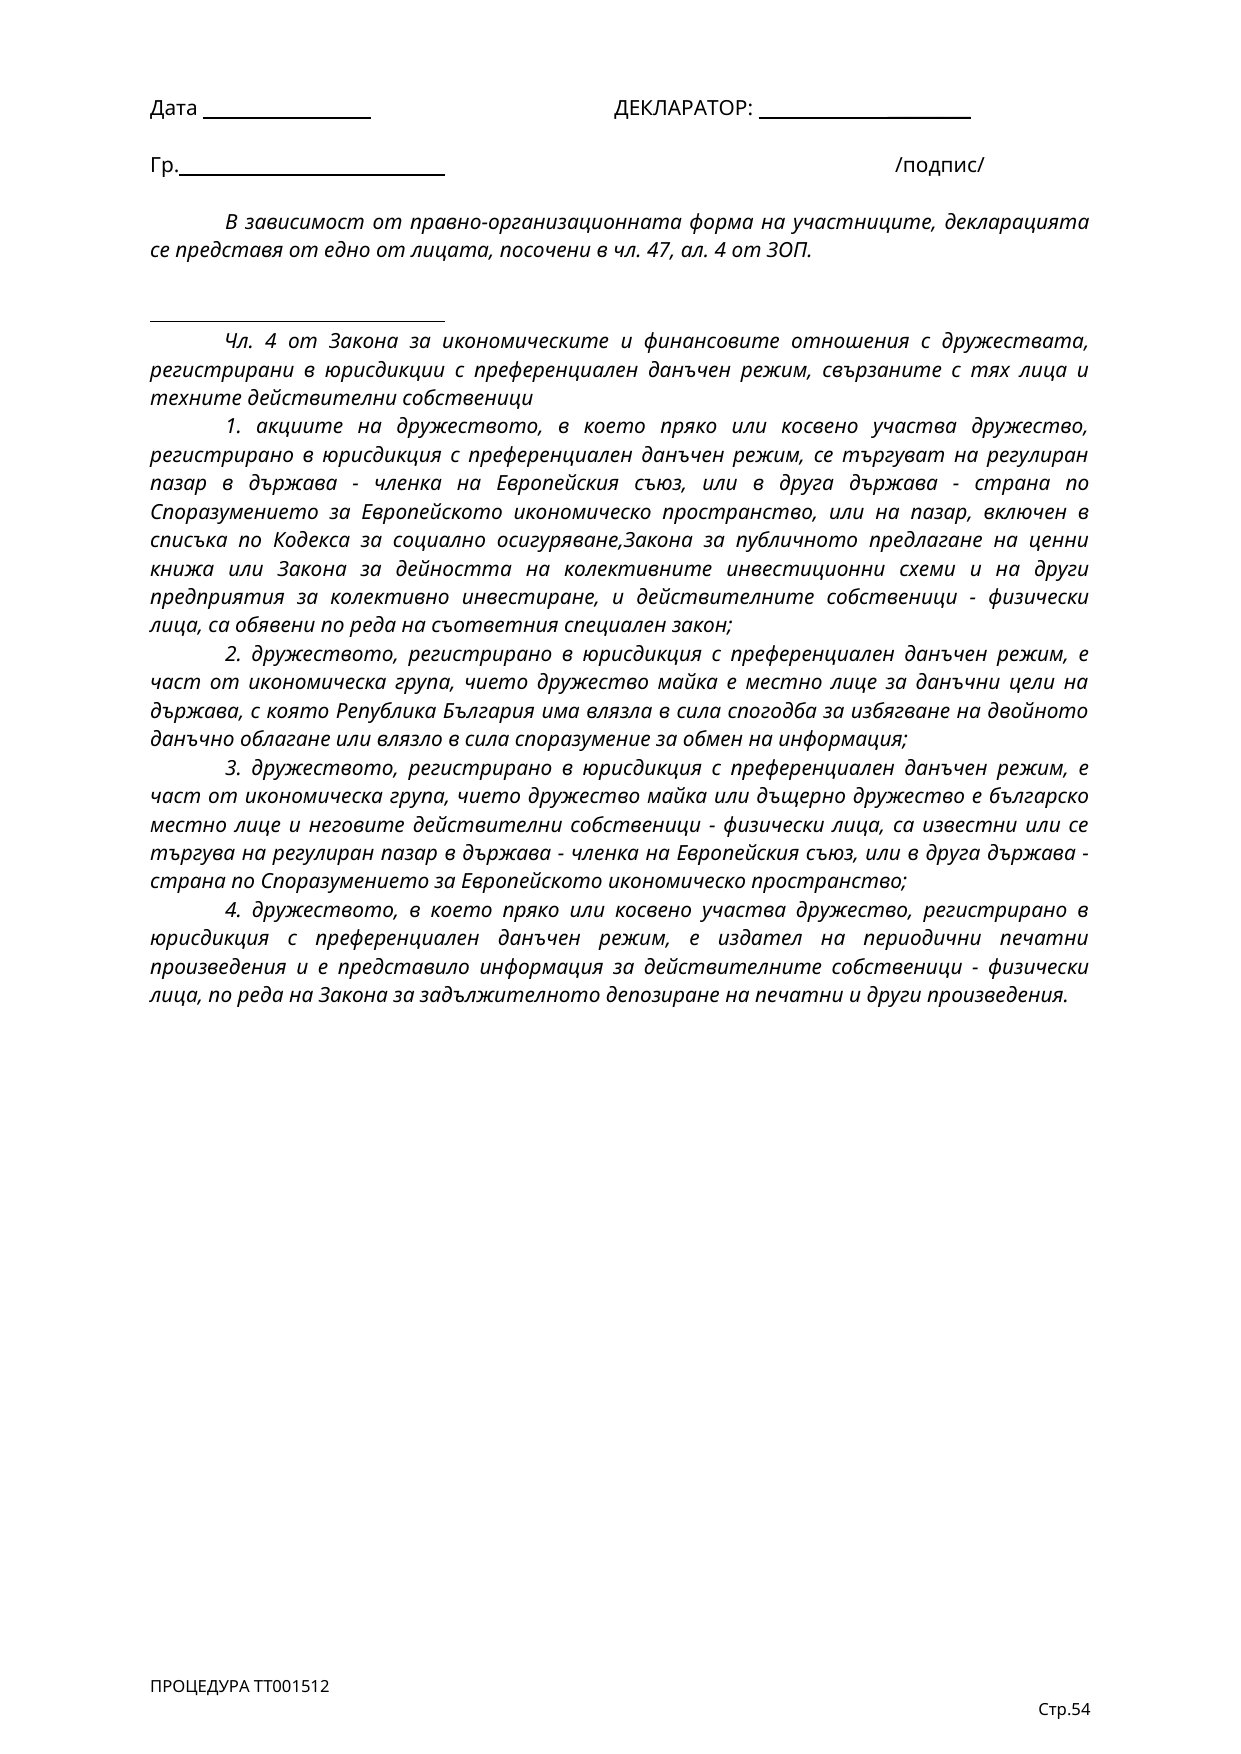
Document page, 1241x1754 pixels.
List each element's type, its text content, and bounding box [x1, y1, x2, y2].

text 2. дружеството, регистрирано в юрисдикция с преференциален данъчен режим, е част от икономическа група, чието дружество майка е местно лице за данъчни цели на държава, с която Република България има влязла в сила спогодба за избягване на двойното данъчно облагане или влязло в сила споразумение за обмен на информация; [150, 639, 1090, 753]
text 3. дружеството, регистрирано в юрисдикция с преференциален данъчен режим, е част от икономическа група, чието дружество майка или дъщерно дружество е българско местно лице и неговите действителни собственици - физически лица, са известни или се търгува на регулиран пазар в държава - членка на Европейския съюз, или в друга държава - страна по Споразумението за Европейското икономическо пространство; [150, 753, 1090, 895]
text В зависимост от правно-организационната форма на участниците, декларацията се представя от едно от лицата, посочени в чл. 47, ал. 4 от ЗОП. [150, 207, 1090, 264]
text 1. акциите на дружеството, в което пряко или косвено участва дружество, регистрирано в юрисдикция с преференциален данъчен режим, се търгуват на регулиран пазар в държава - членка на Европейския съюз, или в друга държава - страна по Споразумението за Европейското икономическо пространство, или на пазар, включен в списъка по Кодекса за социално осигуряване,Закона за публичното предлагане на ценни книжа или Закона за дейността на колективните инвестиционни схеми и на други предприятия за колективно инвестиране, и действителните собственици - физически лица, са обявени по реда на съответния специален закон; [150, 412, 1090, 639]
text Чл. 4 от Закона за икономическите и финансовите отношения с дружествата, регистрирани в юрисдикции с преференциален данъчен режим, свързаните с тях лица и техните действителни собственици [150, 326, 1090, 412]
text Гр. /подпис/ [150, 150, 1090, 178]
text Дата ДЕКЛАРАТОР: _________ [150, 93, 1090, 122]
text 4. дружеството, в което пряко или косвено участва дружество, регистрирано в юрисдикция с преференциален данъчен режим, е издател на периодични печатни произведения и е представило информация за действителните собственици - физически лица, по реда на Закона за задължителното депозиране на печатни и други произведения. [150, 895, 1090, 1009]
